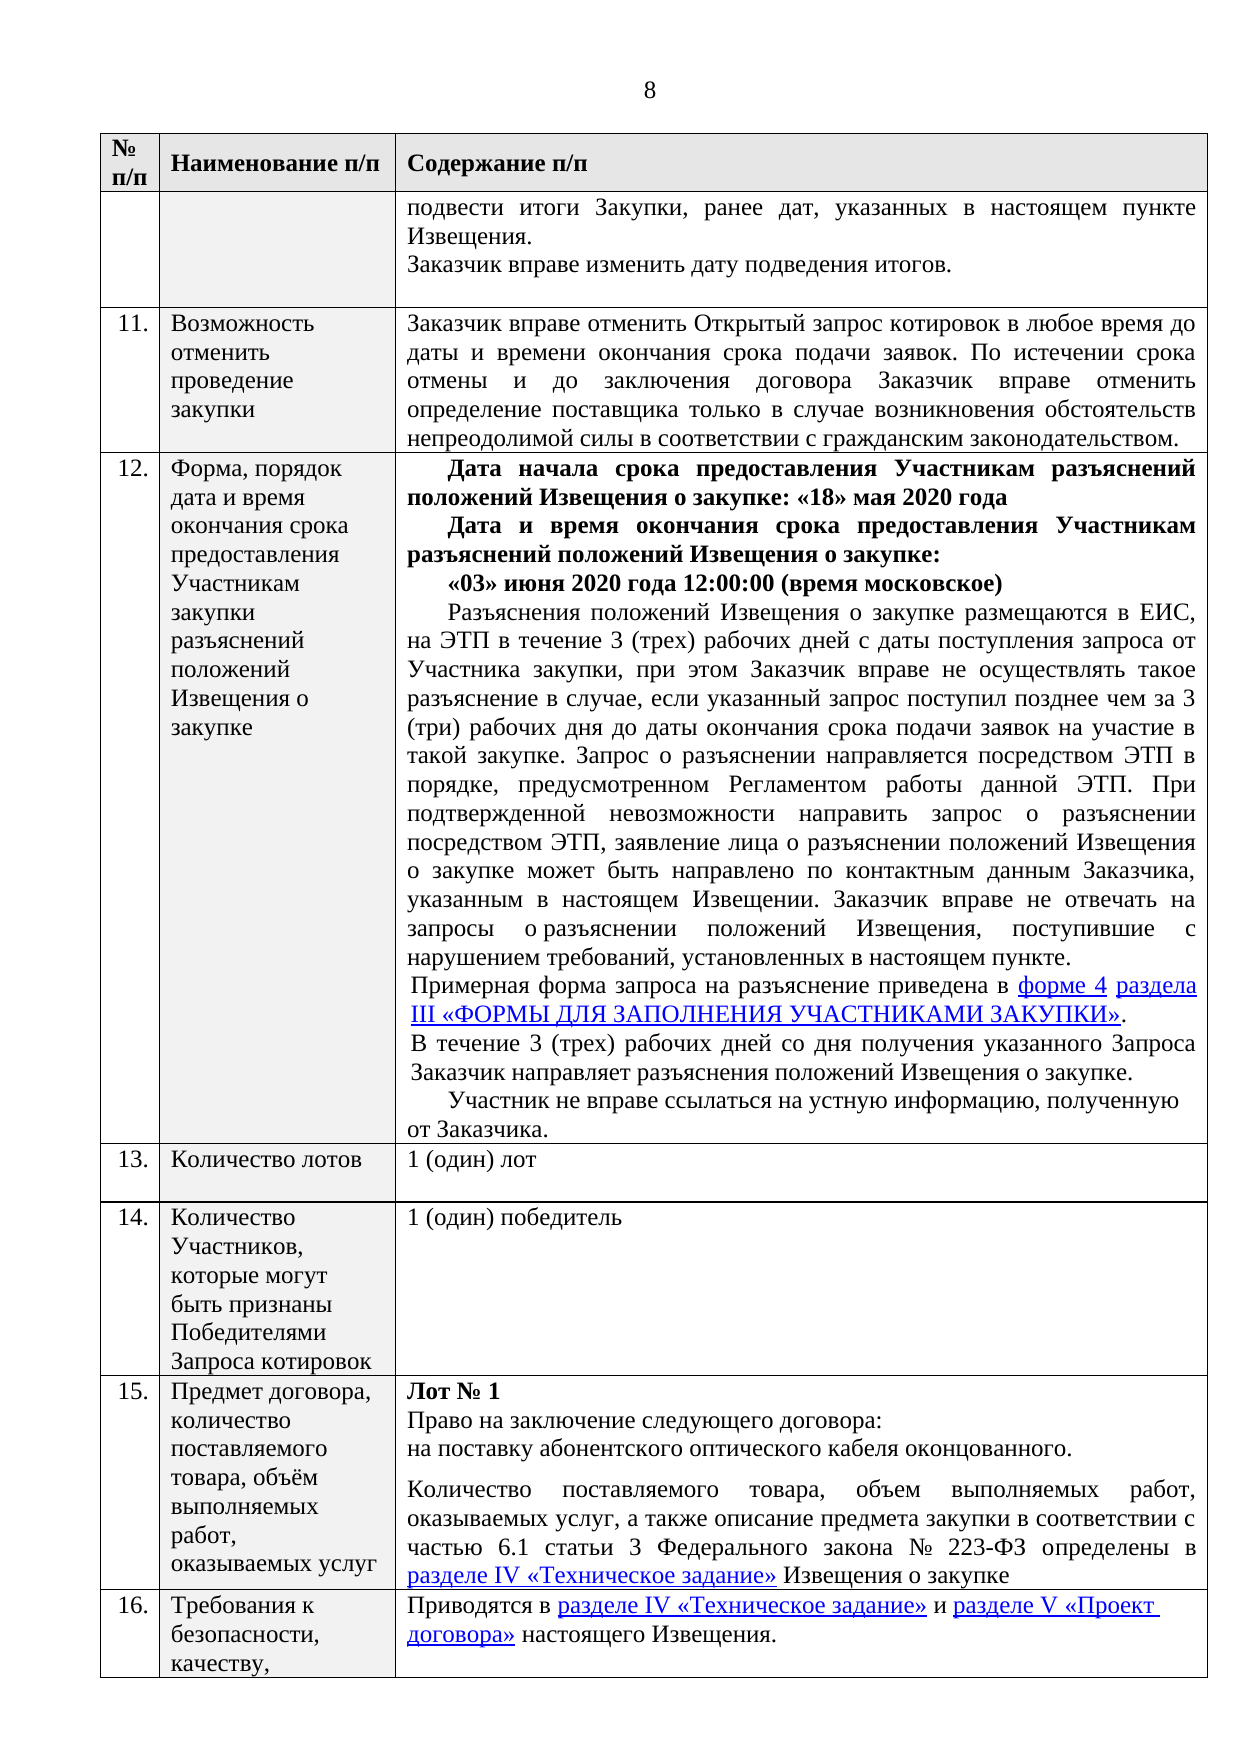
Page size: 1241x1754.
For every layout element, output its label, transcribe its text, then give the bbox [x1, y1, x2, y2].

table_cell Лот № 1 Право на заключение следующего договора: на поставку абонентского оптического кабеля оконцованного. Количество поставляемого товара, объем выполняемых работ, оказываемых услуг, а также описание предмета закупки в соответствии с частью 6.1 статьи 3 Федерального закона № 223-ФЗ определены в разделе IV «Техническое задание» Извещения о закупке [396, 1376, 1207, 1589]
table_cell [101, 1376, 159, 1589]
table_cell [160, 192, 395, 307]
table_cell 1 (один) лот [396, 1144, 1207, 1201]
table_cell Форма, порядок дата и время окончания срока предоставления Участникам закупки разъяснений положений Извещения о закупке [160, 453, 395, 1143]
table_cell Предмет договора, количество поставляемого товара, объём выполняемых работ, оказываемых услуг [160, 1376, 395, 1589]
table_cell [101, 1203, 159, 1375]
table_header Наименование п/п [160, 134, 395, 191]
table_cell Возможность отменить проведение закупки [160, 308, 395, 452]
table_cell [101, 308, 159, 452]
table_cell [101, 192, 159, 307]
table_cell Дата начала срока предоставления Участникам разъяснений положений Извещения о закупке: Дата и время окончания срока предоставления Участникам разъяснений положений Извещения о закупке: 12:00:00 (время московское) Разъяснения положений Извещения о закупке размещаются в ЕИС, на ЭТП в течение 3 (трех) рабочих дней с даты поступления запроса от Участника закупки, при этом Заказчик вправе не осуществлять такое разъяснение в случае, если указанный запрос поступил позднее чем за 3 (три) рабочих дня до даты окончания срока подачи заявок на участие в такой закупке. Запрос о разъяснении направляется посредством ЭТП в порядке, предусмотренном Регламентом работы данной ЭТП. При подтвержденной невозможности направить запрос о разъяснении посредством ЭТП, заявление лица о разъяснении положений Извещения о закупке может быть направлено по контактным данным Заказчика, указанным в настоящем Извещении. Заказчик вправе не отвечать на запросы о разъяснении положений Извещения, поступившие с нарушением требований, установленных в настоящем пункте. Примерная форма запроса на разъяснение приведена в форме 4 раздела III «ФОРМЫ ДЛЯ ЗАПОЛНЕНИЯ УЧАСТНИКАМИ ЗАКУПКИ». В течение 3 (трех) рабочих дней со дня получения указанного Запроса Заказчик направляет разъяснения положений Извещения о закупке. Участник не вправе ссылаться на устную информацию, полученную от Заказчика. [396, 453, 1207, 1143]
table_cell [396, 192, 1207, 307]
table_cell Количество Участников, которые могут быть признаны Победителями Запроса котировок [160, 1203, 395, 1375]
table_cell [101, 1590, 159, 1677]
table_header Содержание п/п [396, 134, 1207, 191]
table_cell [396, 1590, 1207, 1677]
table_cell 1 (один) победитель [396, 1203, 1207, 1375]
table_header № п/п [101, 134, 159, 191]
table_cell Количество лотов [160, 1144, 395, 1201]
table_cell Заказчик вправе отменить Открытый запрос котировок в любое время до даты и времени окончания срока подачи заявок. По истечении срока отмены и до заключения договора Заказчик вправе отменить определение поставщика только в случае возникновения обстоятельств непреодолимой силы в соответствии с гражданским законодательством. [396, 308, 1207, 452]
table_cell [101, 1144, 159, 1201]
table_cell [101, 453, 159, 1143]
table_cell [160, 1590, 395, 1677]
